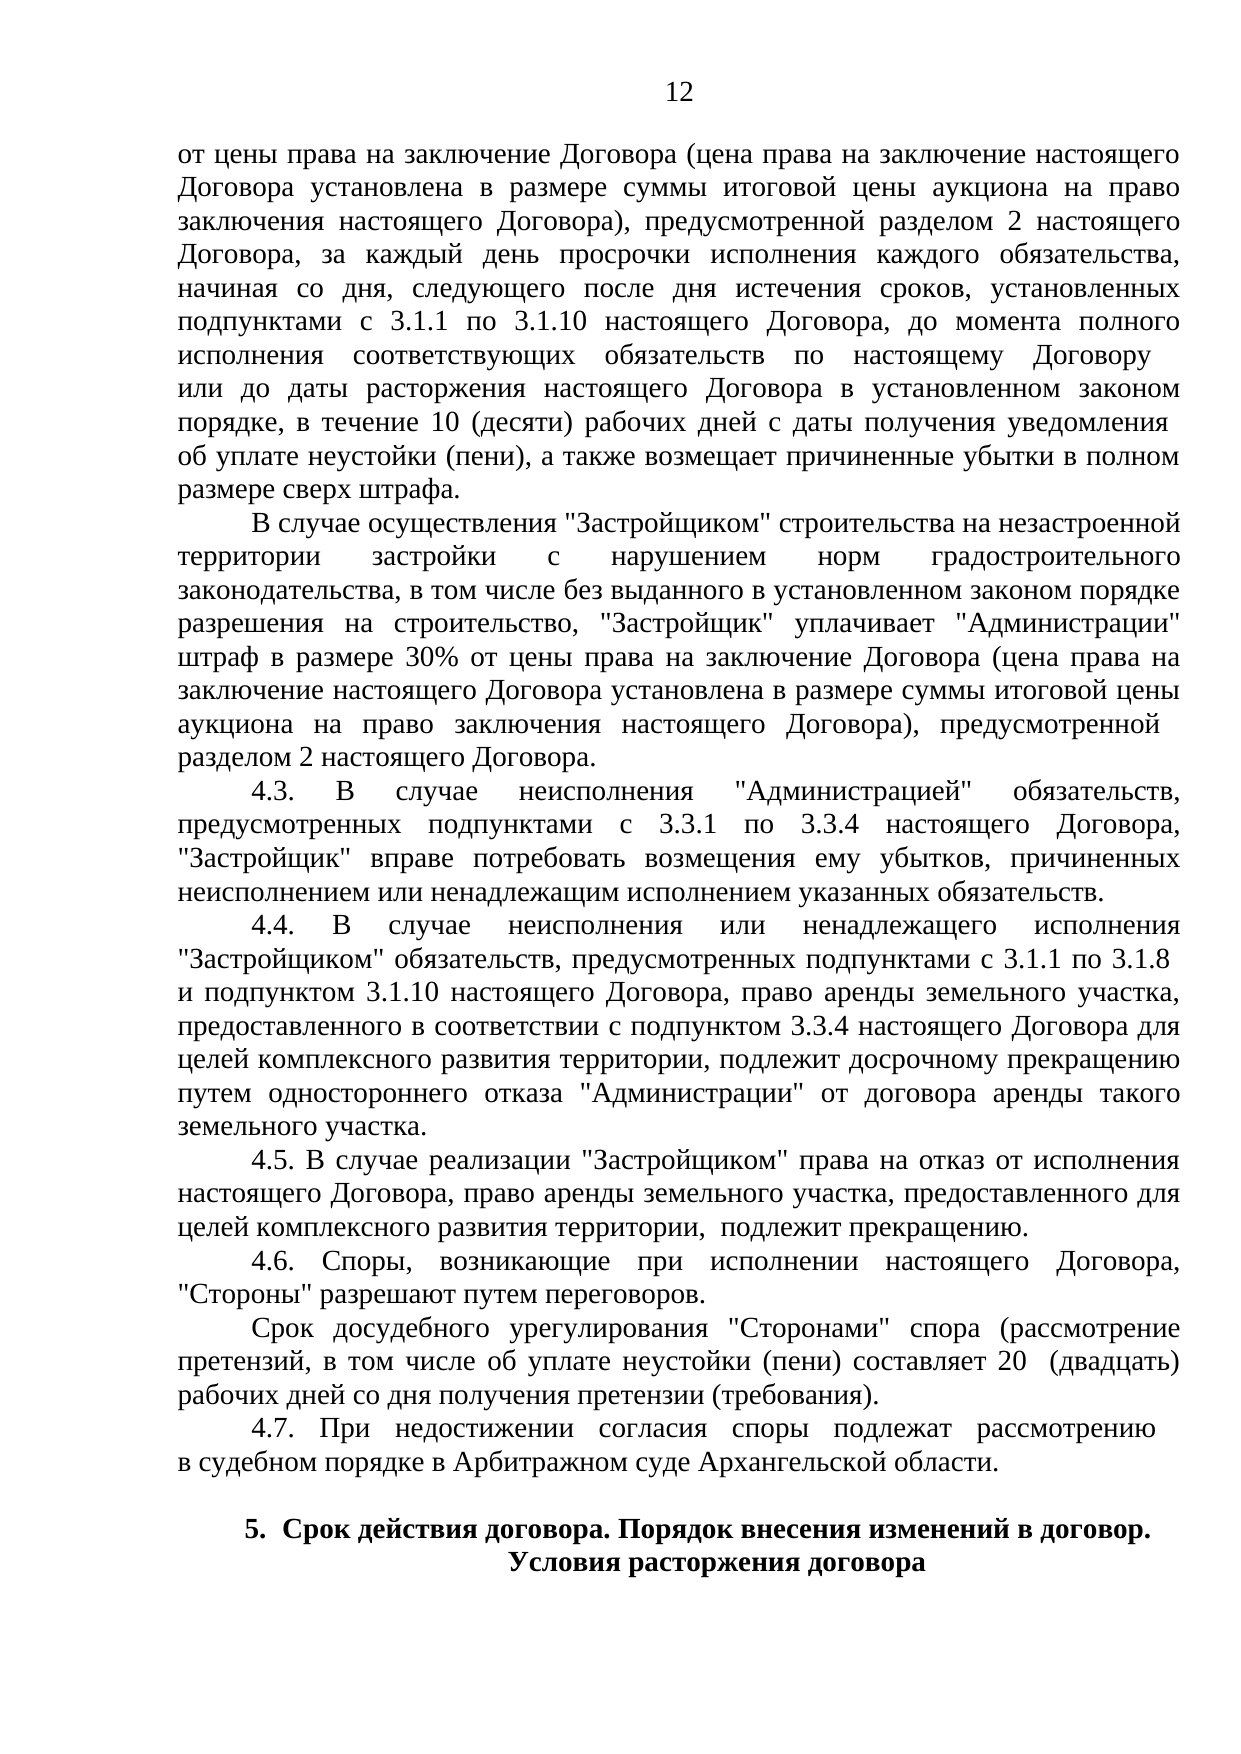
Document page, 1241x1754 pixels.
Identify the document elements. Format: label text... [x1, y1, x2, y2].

text 4.3. В случае неисполнения "Администрацией" обязательств, предусмотренных подпунктами с 3.3.1 по 3.3.4 настоящего Договора, "Застройщик" вправе потребовать возмещения ему убытков, причиненных неисполнением или ненадлежащим исполнением указанных обязательств. [177, 773, 1181, 907]
list Срок действия договора. Порядок внесения изменений в договор. Условия расторжения договора [215, 1511, 1181, 1578]
text В случае осуществления "Застройщиком" строительства на незастроенной территории застройки с нарушением норм градостроительного законодательства, в том числе без выданного в установленном законом порядке разрешения на строительство, "Застройщик" уплачивает "Администрации" штраф в размере 30% от цены права на заключение Договора (цена права на заключение настоящего Договора установлена в размере суммы итоговой цены аукциона на право заключения настоящего Договора), предусмотренной разделом 2 настоящего Договора. [177, 505, 1181, 773]
text 4.5. В случае реализации "Застройщиком" права на отказ от исполнения настоящего Договора, право аренды земельного участка, предоставленного для целей комплексного развития территории, подлежит прекращению. [177, 1142, 1181, 1243]
text 4.6. Споры, возникающие при исполнении настоящего Договора, "Стороны" разрешают путем переговоров. [177, 1243, 1181, 1310]
text 4.4. В случае неисполнения или ненадлежащего исполнения "Застройщиком" обязательств, предусмотренных подпунктами с 3.1.1 по 3.1.8 и подпунктом 3.1.10 настоящего Договора, право аренды земельного участка, предоставленного в соответствии с подпунктом 3.3.4 настоящего Договора для целей комплексного развития территории, подлежит досрочному прекращению путем одностороннего отказа "Администрации" от договора аренды такого земельного участка. [177, 907, 1181, 1142]
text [177, 136, 1181, 505]
text 4.7. При недостижении согласия споры подлежат рассмотрению в судебном порядке в Арбитражном суде Архангельской области. [177, 1410, 1181, 1477]
text Срок досудебного урегулирования "Сторонами" спора (рассмотрение претензий, в том числе об уплате неустойки (пени) составляет 20 (двадцать) рабочих дней со дня получения претензии (требования). [177, 1310, 1181, 1410]
